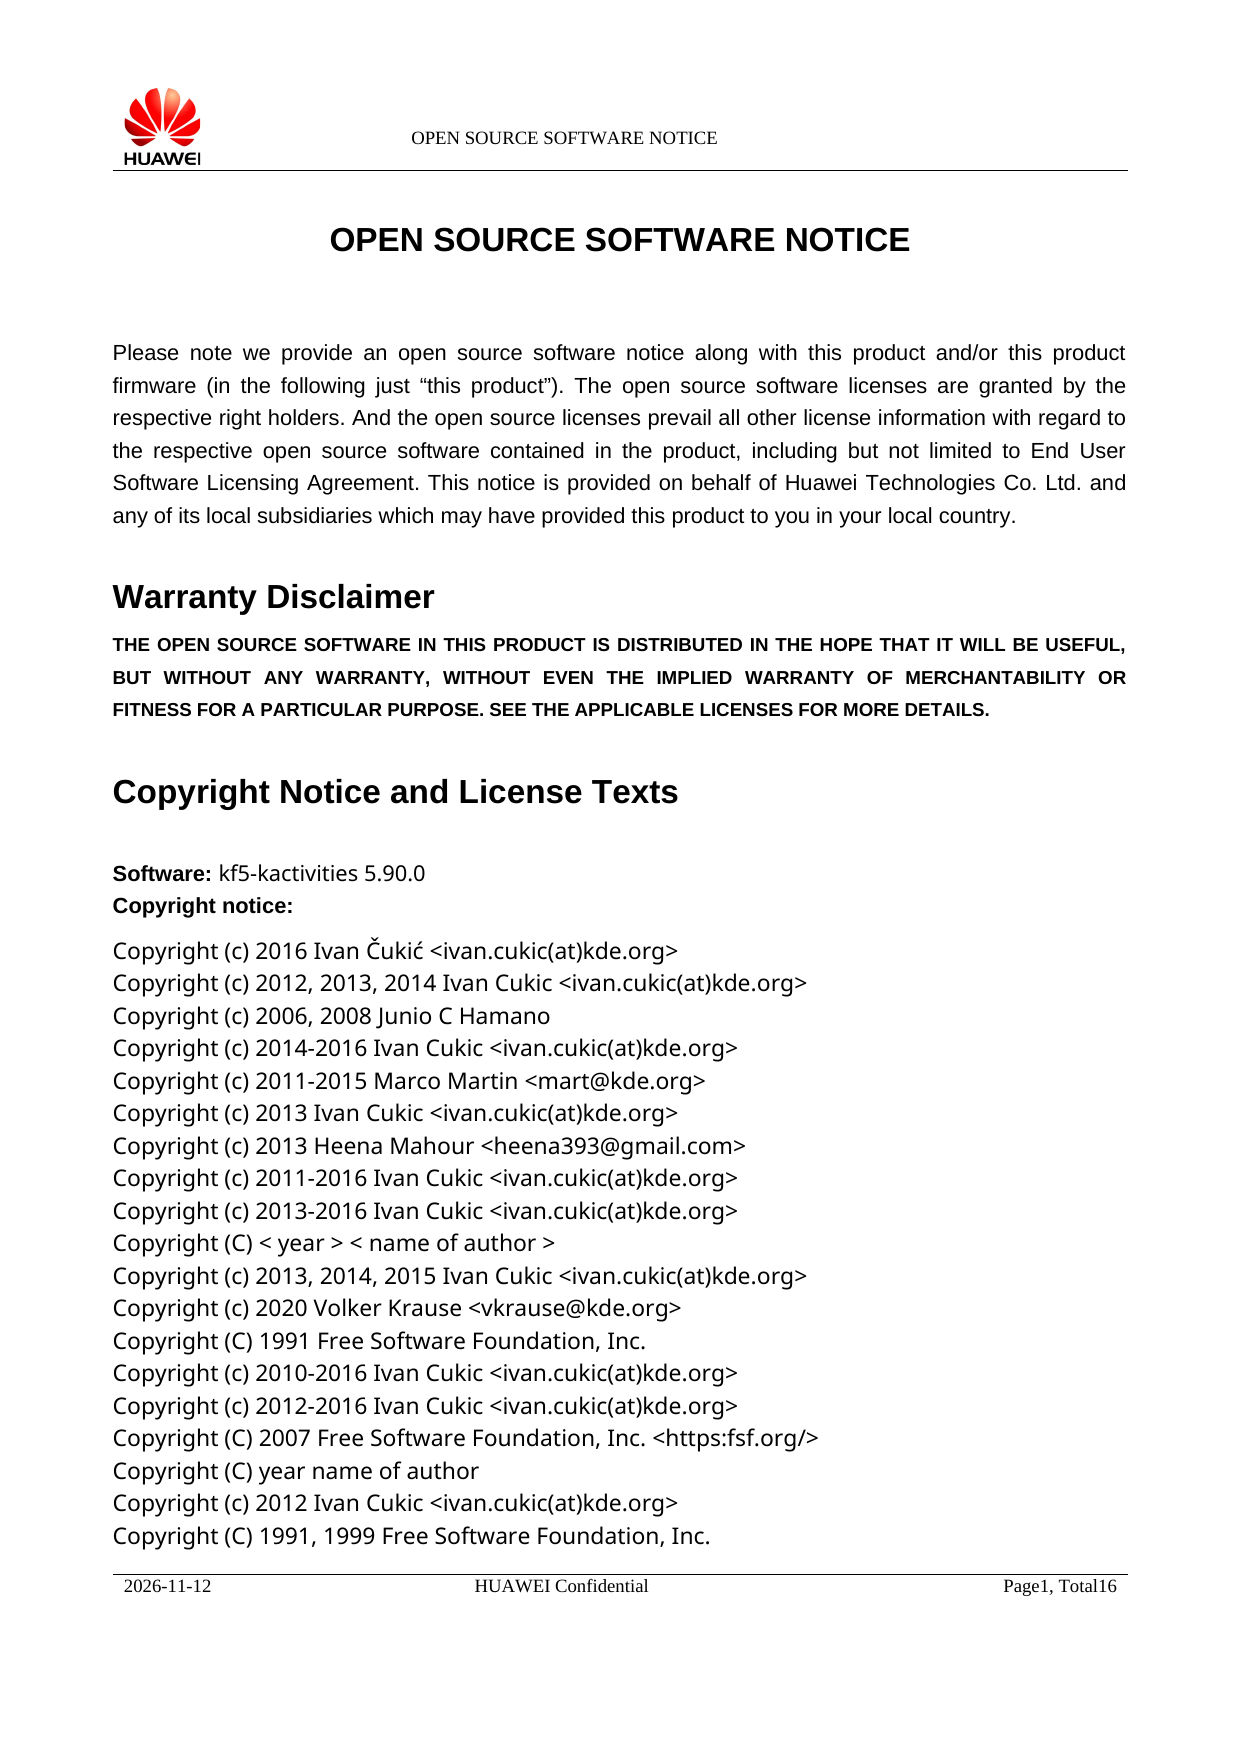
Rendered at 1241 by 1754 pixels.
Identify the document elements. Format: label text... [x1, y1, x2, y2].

text OPEN SOURCE SOFTWARE NOTICE [112, 206, 1128, 271]
text Copyright notice: [112, 889, 1128, 921]
text Copyright Notice and License Texts [112, 759, 1128, 824]
picture [124, 88, 201, 165]
text The open source software in this product is distributed in the hope that it will be useful, but WITHOUT ANY WARRANTY, without even the implied warranty of MERCHANTABILITY or FITNESS FOR A PARTICULAR PURPOSE. See the applicable licenses for more details. [112, 629, 1128, 726]
title Software: kf5-kactivities 5.90.0 [112, 856, 1128, 889]
text Warranty Disclaimer [112, 564, 1128, 629]
text Please note we provide an open source software notice along with this product and/or this product firmware (in the following just “this product”). The open source software licenses are granted by the respective right holders. And the open source licenses prevail all other license information with regard to the respective open source software contained in the product, including but not limited to End User Software Licensing Agreement. This notice is provided on behalf of Huawei Technologies Co. Ltd. and any of its local subsidiaries which may have provided this product to you in your local country. [112, 336, 1128, 531]
